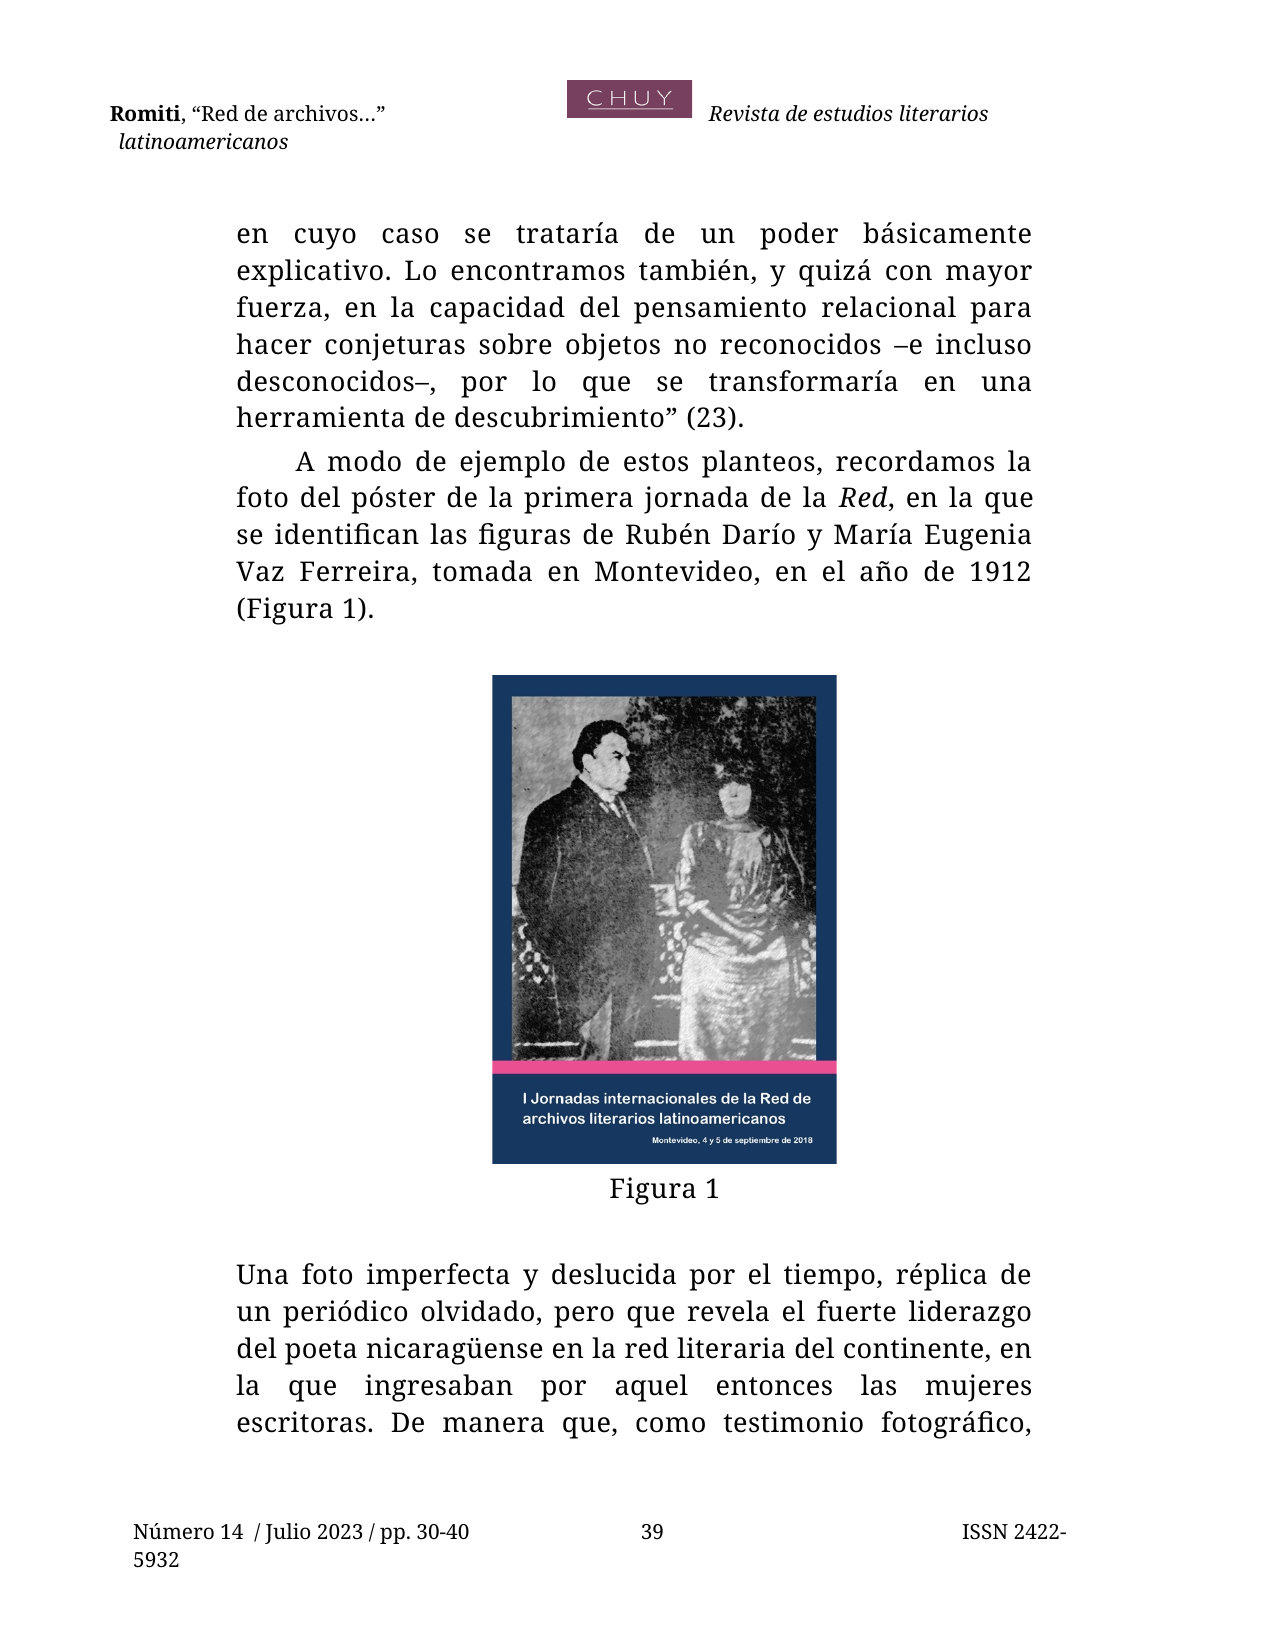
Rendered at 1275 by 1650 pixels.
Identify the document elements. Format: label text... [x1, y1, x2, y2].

text Figura 1 [236, 1169, 1034, 1206]
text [236, 214, 1034, 436]
picture [567, 80, 693, 118]
text A modo de ejemplo de estos planteos, recordamos la foto del póster de la primera jornada de la Red, en la que se identifican las figuras de Rubén Darío y María Eugenia Vaz Ferreira, tomada en Montevideo, en el año de 1912 (Figura 1). [236, 442, 1034, 626]
picture [492, 675, 837, 1164]
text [236, 1256, 1034, 1440]
